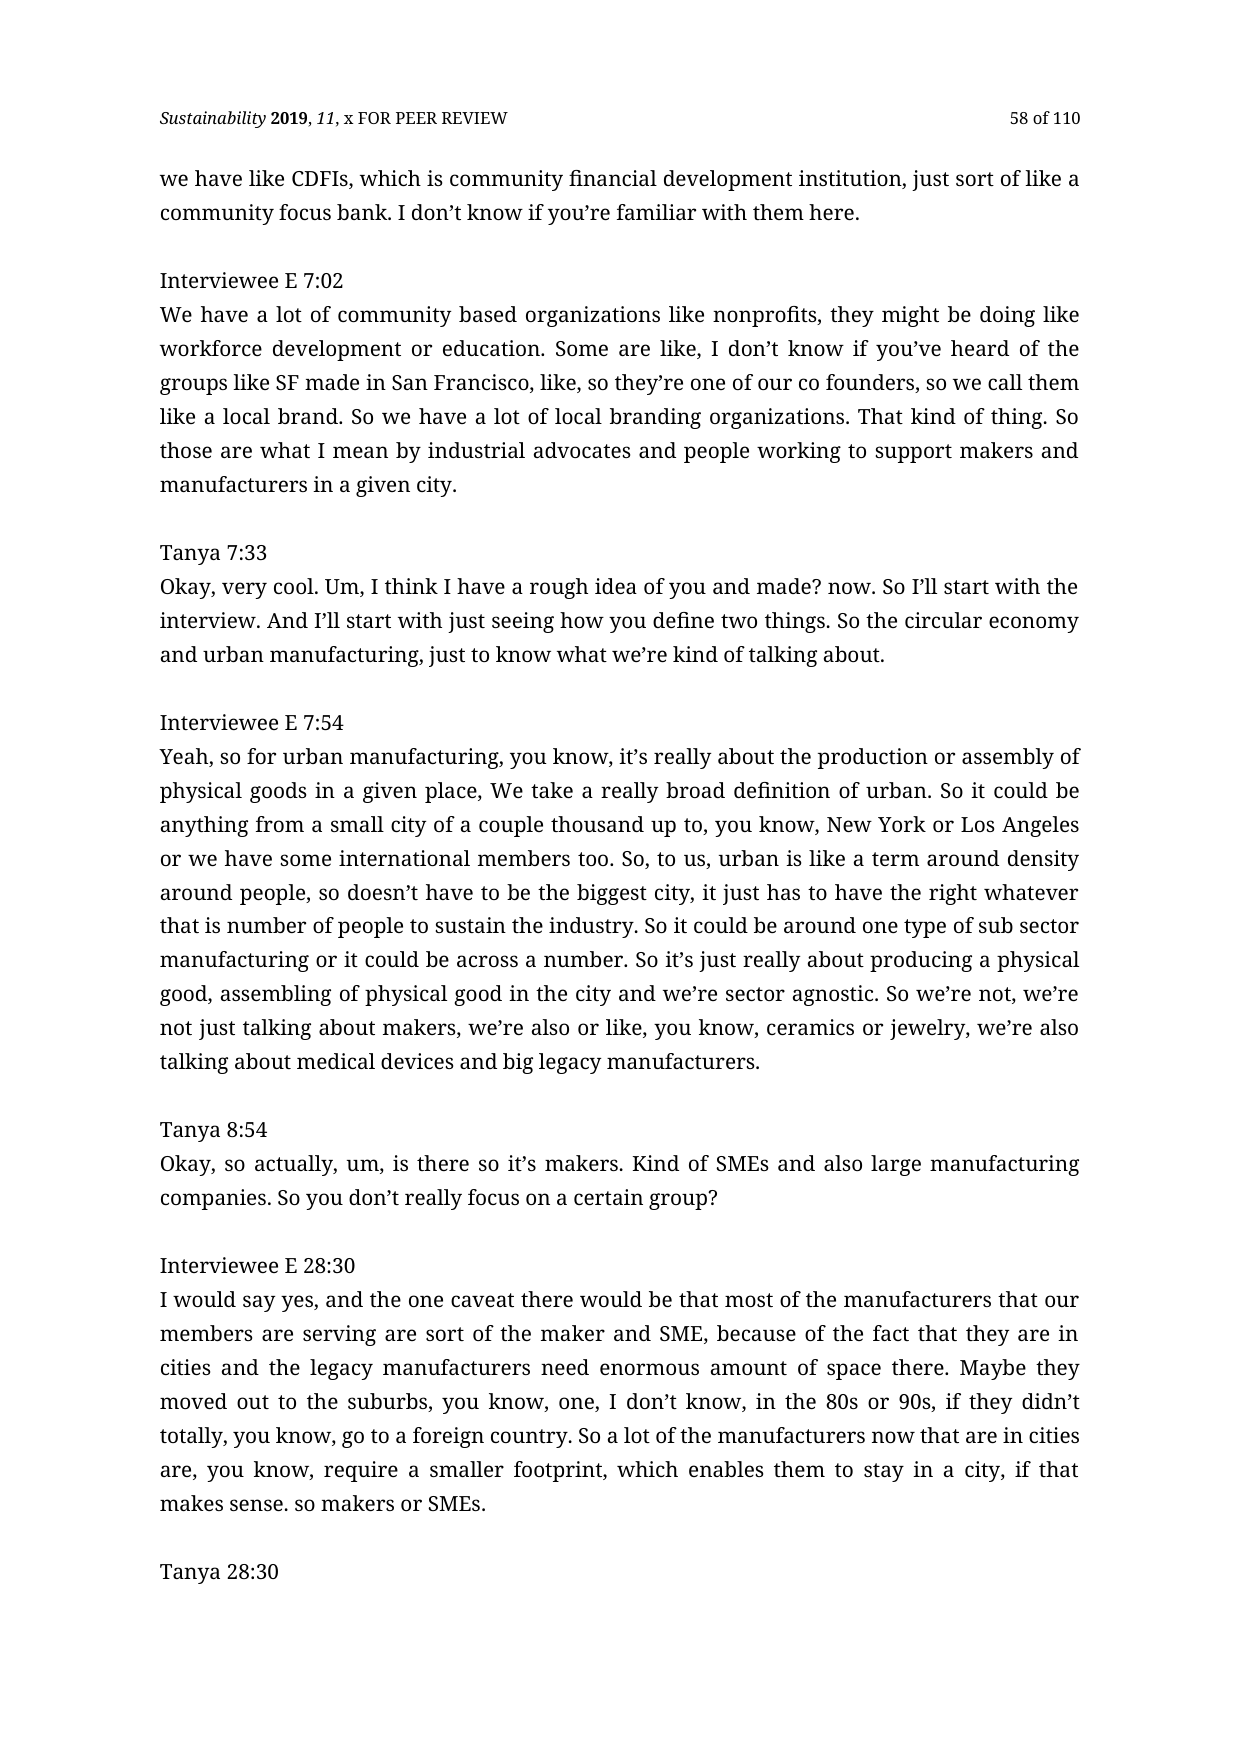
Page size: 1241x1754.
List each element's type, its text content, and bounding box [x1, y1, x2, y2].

text Interviewee E 7:54 [159, 705, 1081, 739]
text Okay, very cool. Um, I think I have a rough idea of you and made? now. So I’ll start with the interview. And I’ll start with just seeing how you define two things. So the circular economy and urban manufacturing, just to know what we’re kind of talking about. [159, 569, 1081, 671]
text I would say yes, and the one caveat there would be that most of the manufacturers that our members are serving are sort of the maker and SME, because of the fact that they are in cities and the legacy manufacturers need enormous amount of space there. Maybe they moved out to the suburbs, you know, one, I don’t know, in the 80s or 90s, if they didn’t totally, you know, go to a foreign country. So a lot of the manufacturers now that are in cities are, you know, require a smaller footprint, which enables them to stay in a city, if that makes sense. so makers or SMEs. [159, 1282, 1081, 1520]
text Yeah, so for urban manufacturing, you know, it’s really about the production or assembly of physical goods in a given place, We take a really broad definition of urban. So it could be anything from a small city of a couple thousand up to, you know, New York or Los Angeles or we have some international members too. So, to us, urban is like a term around density around people, so doesn’t have to be the biggest city, it just has to have the right whatever that is number of people to sustain the industry. So it could be around one type of sub sector manufacturing or it could be across a number. So it’s just really about producing a physical good, assembling of physical good in the city and we’re sector agnostic. So we’re not, we’re not just talking about makers, we’re also or like, you know, ceramics or jewelry, we’re also talking about medical devices and big legacy manufacturers. [159, 739, 1081, 1079]
text We have a lot of community based organizations like nonprofits, they might be doing like workforce development or education. Some are like, I don’t know if you’ve heard of the groups like SF made in San Francisco, like, so they’re one of our co founders, so we call them like a local brand. So we have a lot of local branding organizations. That kind of thing. So those are what I mean by industrial advocates and people working to support makers and manufacturers in a given city. [159, 298, 1081, 501]
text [159, 162, 1081, 230]
text Okay, so actually, um, is there so it’s makers. Kind of SMEs and also large manufacturing companies. So you don’t really focus on a certain group? [159, 1147, 1081, 1214]
text Tanya 8:54 [159, 1113, 1081, 1147]
text Tanya 7:33 [159, 535, 1081, 569]
text Interviewee E 28:30 [159, 1248, 1081, 1282]
text Tanya 28:30 [159, 1554, 1081, 1588]
text Interviewee E 7:02 [159, 264, 1081, 298]
